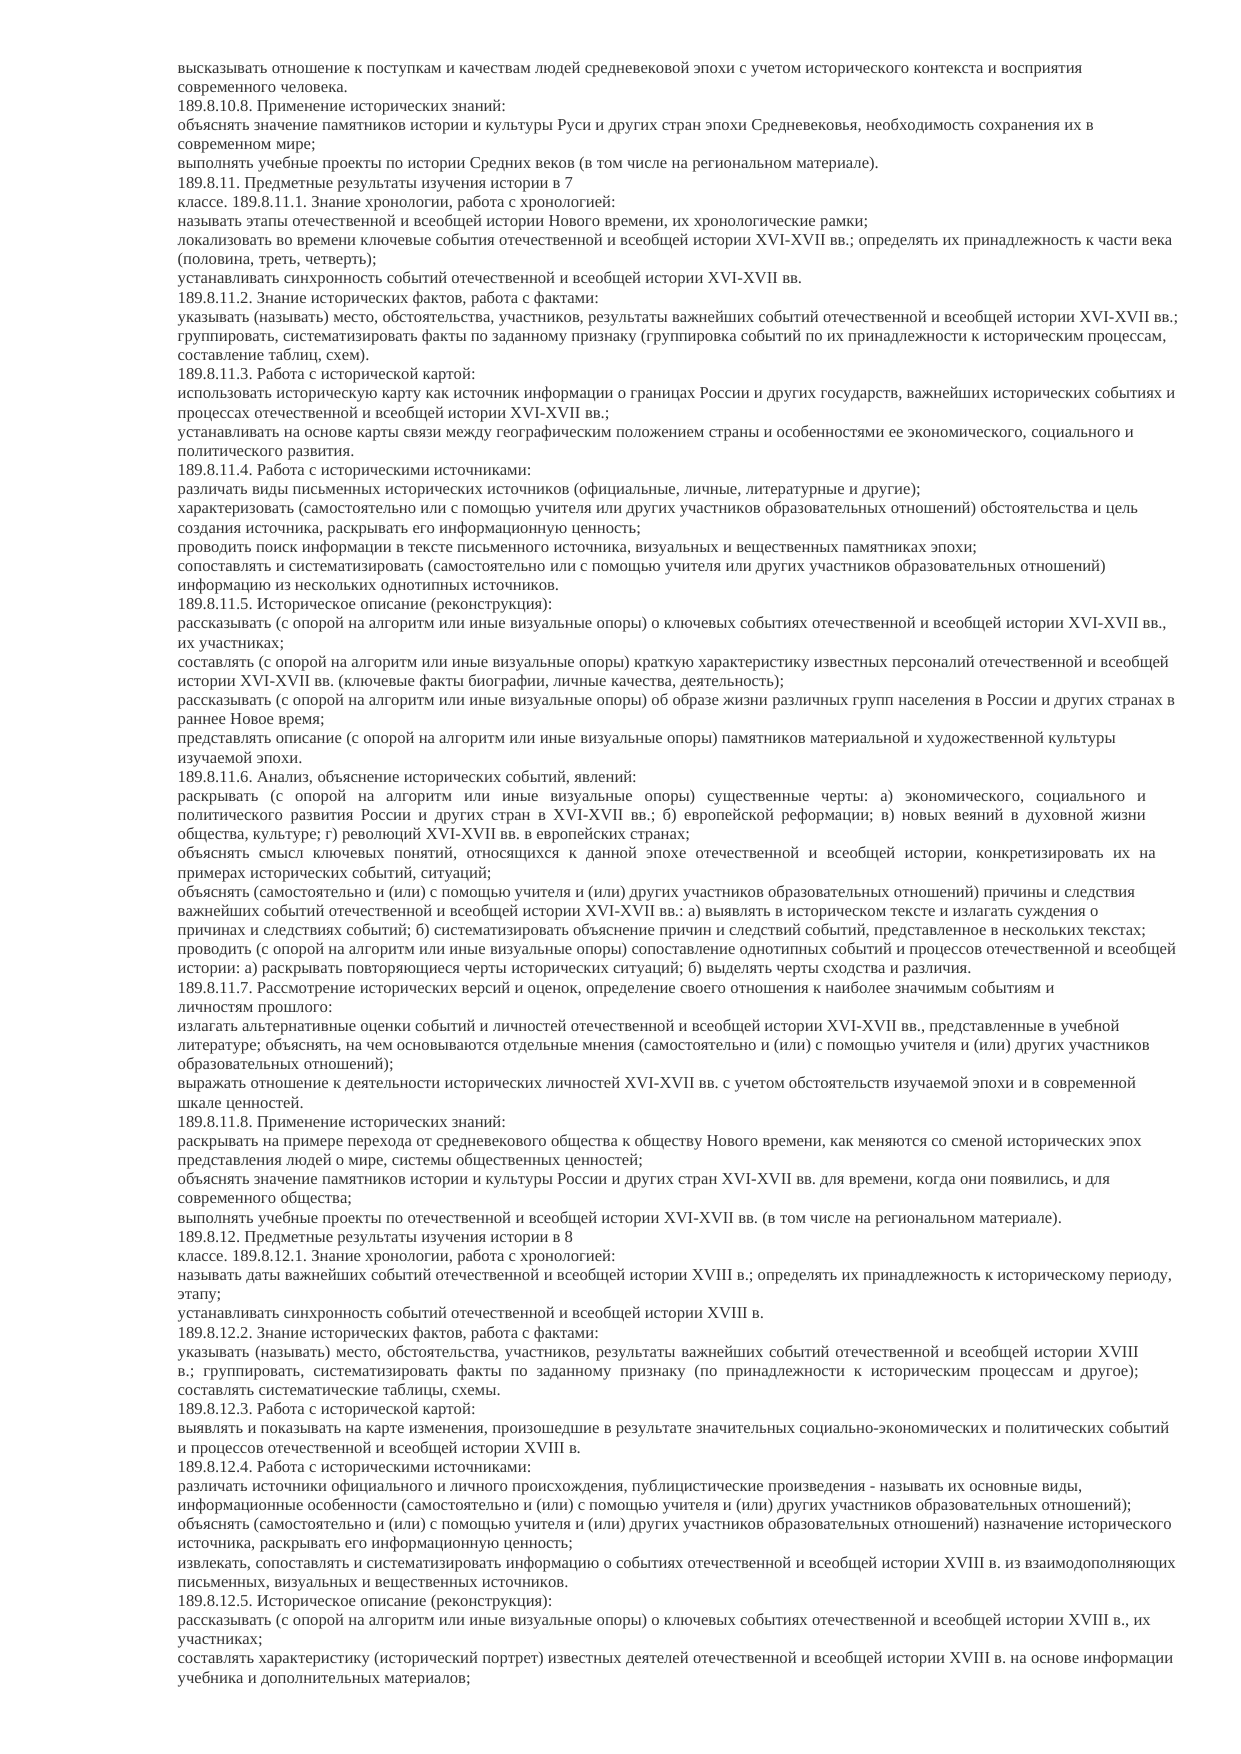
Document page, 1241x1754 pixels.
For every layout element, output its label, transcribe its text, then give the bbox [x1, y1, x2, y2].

text локализовать во времени ключевые события отечественной и всеобщей истории XVI-XVII вв.; определять их принадлежность к части века (половина, треть, четверть); [177, 230, 1192, 268]
text указывать (называть) место, обстоятельства, участников, результаты важнейших событий отечественной и всеобщей истории XVI-XVII вв.; группировать, систематизировать факты по заданному признаку (группировка событий по их принадлежности к историческим процессам, составление таблиц, схем). [177, 307, 1192, 364]
list Работа с исторической картой: [177, 364, 1192, 383]
text различать виды письменных исторических источников (официальные, личные, литературные и другие); [177, 479, 1192, 498]
list Применение исторических знаний: [177, 96, 1192, 115]
text рассказывать (с опорой на алгоритм или иные визуальные опоры) о ключевых событиях отечественной и всеобщей истории XVIII в., их участниках; [177, 1610, 1192, 1648]
list Рассмотрение исторических версий и оценок, определение своего отношения к наиболее значимым событиям и личностям прошлого: [177, 977, 1134, 1016]
list Работа с историческими источниками: [177, 1457, 1192, 1476]
text излагать альтернативные оценки событий и личностей отечественной и всеобщей истории XVI-XVII вв., представленные в учебной литературе; объяснять, на чем основываются отдельные мнения (самостоятельно и (или) с помощью учителя и (или) других участников образовательных отношений); [177, 1016, 1177, 1073]
text объяснять смысл ключевых понятий, относящихся к данной эпохе отечественной и всеобщей истории, конкретизировать их на примерах исторических событий, ситуаций; [177, 843, 1157, 882]
text проводить поиск информации в тексте письменного источника, визуальных и вещественных памятниках эпохи; [177, 537, 1192, 556]
text устанавливать на основе карты связи между географическим положением страны и особенностями ее экономического, социального и политического развития. [177, 422, 1192, 460]
list Применение исторических знаний: [177, 1112, 1192, 1131]
text устанавливать синхронность событий отечественной и всеобщей истории XVIII в. 189.8.12.2. Знание исторических фактов, работа с фактами: [177, 1303, 766, 1342]
text проводить (с опорой на алгоритм или иные визуальные опоры) сопоставление однотипных событий и процессов отечественной и всеобщей истории: а) раскрывать повторяющиеся черты исторических ситуаций; б) выделять черты сходства и различия. [177, 939, 1192, 977]
text представлять описание (с опорой на алгоритм или иные визуальные опоры) памятников материальной и художественной культуры изучаемой эпохи. [177, 728, 1173, 767]
text составлять характеристику (исторический портрет) известных деятелей отечественной и всеобщей истории XVIII в. на основе информации учебника и дополнительных материалов; [177, 1648, 1192, 1687]
list Историческое описание (реконструкция): [177, 1591, 1192, 1610]
list Работа с исторической картой: [177, 1399, 1192, 1418]
text указывать (называть) место, обстоятельства, участников, результаты важнейших событий отечественной и всеобщей истории XVIII в.; группировать, систематизировать факты по заданному признаку (по принадлежности к историческим процессам и другое); составлять систематические таблицы, схемы. [177, 1342, 1140, 1399]
text объяснять значение памятников истории и культуры России и других стран XVI-XVII вв. для времени, когда они появились, и для современного общества; [177, 1169, 1192, 1207]
list Предметные результаты изучения истории в 8 классе. 189.8.12.1. Знание хронологии, работа с хронологией: [177, 1227, 627, 1265]
text составлять (с опорой на алгоритм или иные визуальные опоры) краткую характеристику известных персоналий отечественной и всеобщей истории XVI-XVII вв. (ключевые факты биографии, личные качества, деятельность); [177, 652, 1192, 690]
text характеризовать (самостоятельно или с помощью учителя или других участников образовательных отношений) обстоятельства и цель создания источника, раскрывать его информационную ценность; [177, 498, 1177, 537]
list Историческое описание (реконструкция): [177, 594, 1192, 613]
text называть этапы отечественной и всеобщей истории Нового времени, их хронологические рамки; [177, 211, 1192, 230]
list Работа с историческими источниками: [177, 460, 1192, 479]
text выявлять и показывать на карте изменения, произошедшие в результате значительных социально-экономических и политических событий и процессов отечественной и всеобщей истории XVIII в. [177, 1418, 1169, 1457]
text объяснять (самостоятельно и (или) с помощью учителя и (или) других участников образовательных отношений) причины и следствия важнейших событий отечественной и всеобщей истории XVI-XVII вв.: а) выявлять в историческом тексте и излагать суждения о причинах и следствиях событий; б) систематизировать объяснение причин и следствий событий, представленное в нескольких текстах; [177, 882, 1169, 939]
text рассказывать (с опорой на алгоритм или иные визуальные опоры) об образе жизни различных групп населения в России и других странах в раннее Новое время; [177, 690, 1192, 728]
text раскрывать (с опорой на алгоритм или иные визуальные опоры) существенные черты: а) экономического, социального и политического развития России и других стран в XVI-XVII вв.; б) европейской реформации; в) новых веяний в духовной жизни общества, культуре; г) революций XVI-XVII вв. в европейских странах; [177, 786, 1148, 843]
text выражать отношение к деятельности исторических личностей XVI-XVII вв. с учетом обстоятельств изучаемой эпохи и в современной шкале ценностей. [177, 1073, 1152, 1112]
text раскрывать на примере перехода от средневекового общества к обществу Нового времени, как меняются со сменой исторических эпох представления людей о мире, системы общественных ценностей; [177, 1131, 1192, 1169]
text высказывать отношение к поступкам и качествам людей средневековой эпохи с учетом исторического контекста и восприятия современного человека. [177, 57, 1173, 96]
text называть даты важнейших событий отечественной и всеобщей истории XVIII в.; определять их принадлежность к историческому периоду, этапу; [177, 1265, 1192, 1303]
text объяснять значение памятников истории и культуры Руси и других стран эпохи Средневековья, необходимость сохранения их в современном мире; [177, 115, 1177, 153]
text использовать историческую карту как источник информации о границах России и других государств, важнейших исторических событиях и процессах отечественной и всеобщей истории XVI-XVII вв.; [177, 383, 1177, 422]
list Анализ, объяснение исторических событий, явлений: [177, 767, 1192, 786]
text выполнять учебные проекты по отечественной и всеобщей истории XVI-XVII вв. (в том числе на региональном материале). [177, 1207, 1192, 1227]
text рассказывать (с опорой на алгоритм или иные визуальные опоры) о ключевых событиях отечественной и всеобщей истории XVI-XVII вв., их участниках; [177, 613, 1174, 652]
text различать источники официального и личного происхождения, публицистические произведения - называть их основные виды, информационные особенности (самостоятельно и (или) с помощью учителя и (или) других участников образовательных отношений); объяснять (самостоятельно и (или) с помощью учителя и (или) других участников образовательных отношений) назначение исторического источника, раскрывать его информационную ценность; [177, 1476, 1174, 1552]
text сопоставлять и систематизировать (самостоятельно или с помощью учителя или других участников образовательных отношений) информацию из нескольких однотипных источников. [177, 556, 1177, 594]
list Предметные результаты изучения истории в 7 классе. 189.8.11.1. Знание хронологии, работа с хронологией: [177, 172, 627, 211]
text устанавливать синхронность событий отечественной и всеобщей истории XVI-XVII вв. 189.8.11.2. Знание исторических фактов, работа с фактами: [177, 268, 864, 307]
text извлекать, сопоставлять и систематизировать информацию о событиях отечественной и всеобщей истории XVIII в. из взаимодополняющих письменных, визуальных и вещественных источников. [177, 1552, 1192, 1591]
text выполнять учебные проекты по истории Средних веков (в том числе на региональном материале). [177, 153, 1192, 172]
